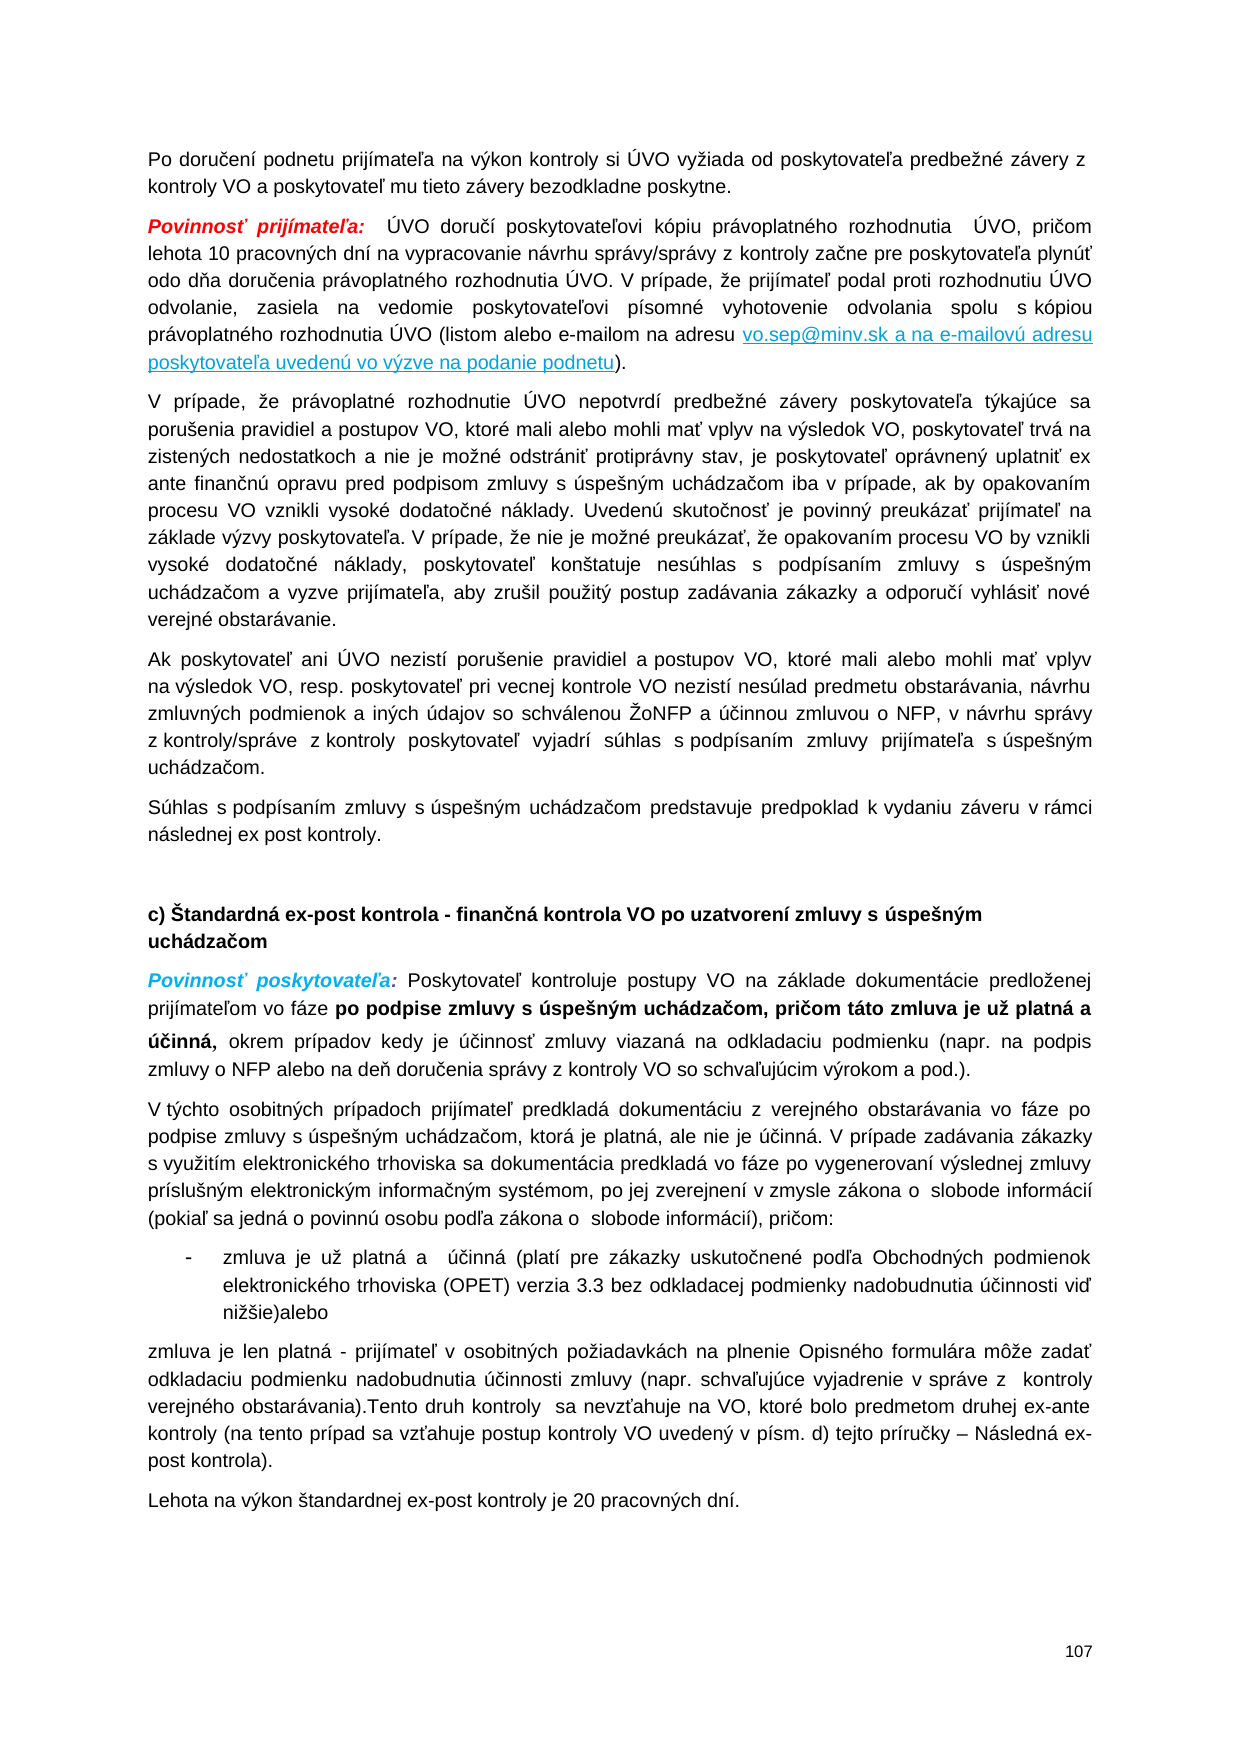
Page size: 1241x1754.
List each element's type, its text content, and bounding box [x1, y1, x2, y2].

text Súhlas s podpísaním zmluvy s úspešným uchádzačom predstavuje predpoklad k vydaniu záveru v rámci následnej ex post kontroly. [148, 796, 1092, 846]
text Povinnosť poskytovateľa: Poskytovateľ kontroluje postupy VO na základe dokumentácie predloženej prijímateľom vo fáze po podpise zmluvy s úspešným uchádzačom, pričom táto zmluva je už platná a účinná, okrem prípadov kedy je účinnosť zmluvy viazaná na odkladaciu podmienku (napr. na podpis zmluvy o NFP alebo na deň doručenia správy z kontroly VO so schvaľujúcim výrokom a pod.). [148, 969, 1092, 1081]
text zmluva je len platná - prijímateľ v osobitných požiadavkách na plnenie Opisného formulára môže zadať odkladaciu podmienku nadobudnutia účinnosti zmluvy (napr. schvaľujúce vyjadrenie v správe z kontroly verejného obstarávania).Tento druh kontroly sa nevzťahuje na VO, ktoré bolo predmetom druhej ex-ante kontroly (na tento prípad sa vzťahuje postup kontroly VO uvedený v písm. d) tejto príručky – Následná ex-post kontrola). [148, 1340, 1092, 1472]
text V prípade, že právoplatné rozhodnutie ÚVO nepotvrdí predbežné závery poskytovateľa týkajúce sa porušenia pravidiel a postupov VO, ktoré mali alebo mohli mať vplyv na výsledok VO, poskytovateľ trvá na zistených nedostatkoch a nie je možné odstrániť protiprávny stav, je poskytovateľ oprávnený uplatniť ex ante finančnú opravu pred podpisom zmluvy s úspešným uchádzačom iba v prípade, ak by opakovaním procesu VO vznikli vysoké dodatočné náklady. Uvedenú skutočnosť je povinný preukázať prijímateľ na základe výzvy poskytovateľa. V prípade, že nie je možné preukázať, že opakovaním procesu VO by vznikli vysoké dodatočné náklady, poskytovateľ konštatuje nesúhlas s podpísaním zmluvy s úspešným uchádzačom a vyzve prijímateľa, aby zrušil použitý postup zadávania zákazky a odporučí vyhlásiť nové verejné obstarávanie. [148, 390, 1092, 630]
text Ak poskytovateľ ani ÚVO nezistí porušenie pravidiel a postupov VO, ktoré mali alebo mohli mať vplyv na výsledok VO, resp. poskytovateľ pri vecnej kontrole VO nezistí nesúlad predmetu obstarávania, návrhu zmluvných podmienok a iných údajov so schválenou ŽoNFP a účinnou zmluvou o NFP, v návrhu správy z kontroly/správe z kontroly poskytovateľ vyjadrí súhlas s podpísaním zmluvy prijímateľa s úspešným uchádzačom. [148, 647, 1092, 779]
text Po doručení podnetu prijímateľa na výkon kontroly si ÚVO vyžiada od poskytovateľa predbežné závery z kontroly VO a poskytovateľ mu tieto závery bezodkladne poskytne. [148, 148, 1092, 198]
text Lehota na výkon štandardnej ex-post kontroly je 20 pracovných dní. [148, 1489, 1092, 1512]
text c) Štandardná ex-post kontrola - finančná kontrola VO po uzatvorení zmluvy s úspešným uchádzačom [148, 902, 1092, 952]
text V týchto osobitných prípadoch prijímateľ predkladá dokumentáciu z verejného obstarávania vo fáze po podpise zmluvy s úspešným uchádzačom, ktorá je platná, ale nie je účinná. V prípade zadávania zákazky s využitím elektronického trhoviska sa dokumentácia predkladá vo fáze po vygenerovaní výslednej zmluvy príslušným elektronickým informačným systémom, po jej zverejnení v zmysle zákona o slobode informácií (pokiaľ sa jedná o povinnú osobu podľa zákona o slobode informácií), pričom: [148, 1098, 1092, 1229]
list zmluva je už platná a účinná (platí pre zákazky uskutočnené podľa Obchodných podmienok elektronického trhoviska (OPET) verzia 3.3 bez odkladacej podmienky nadobudnutia účinnosti viď nižšie)alebo [185, 1246, 1092, 1323]
text Povinnosť prijímateľa: ÚVO doručí poskytovateľovi kópiu právoplatného rozhodnutia ÚVO, pričom lehota 10 pracovných dní na vypracovanie návrhu správy/správy z kontroly začne pre poskytovateľa plynúť odo dňa doručenia právoplatného rozhodnutia ÚVO. V prípade, že prijímateľ podal proti rozhodnutiu ÚVO odvolanie, zasiela na vedomie poskytovateľovi písomné vyhotovenie odvolania spolu s kópiou právoplatného rozhodnutia ÚVO (listom alebo e-mailom na adresu vo.sep@minv.sk a na e-mailovú adresu poskytovateľa uvedenú vo výzve na podanie podnetu). [148, 214, 1092, 373]
